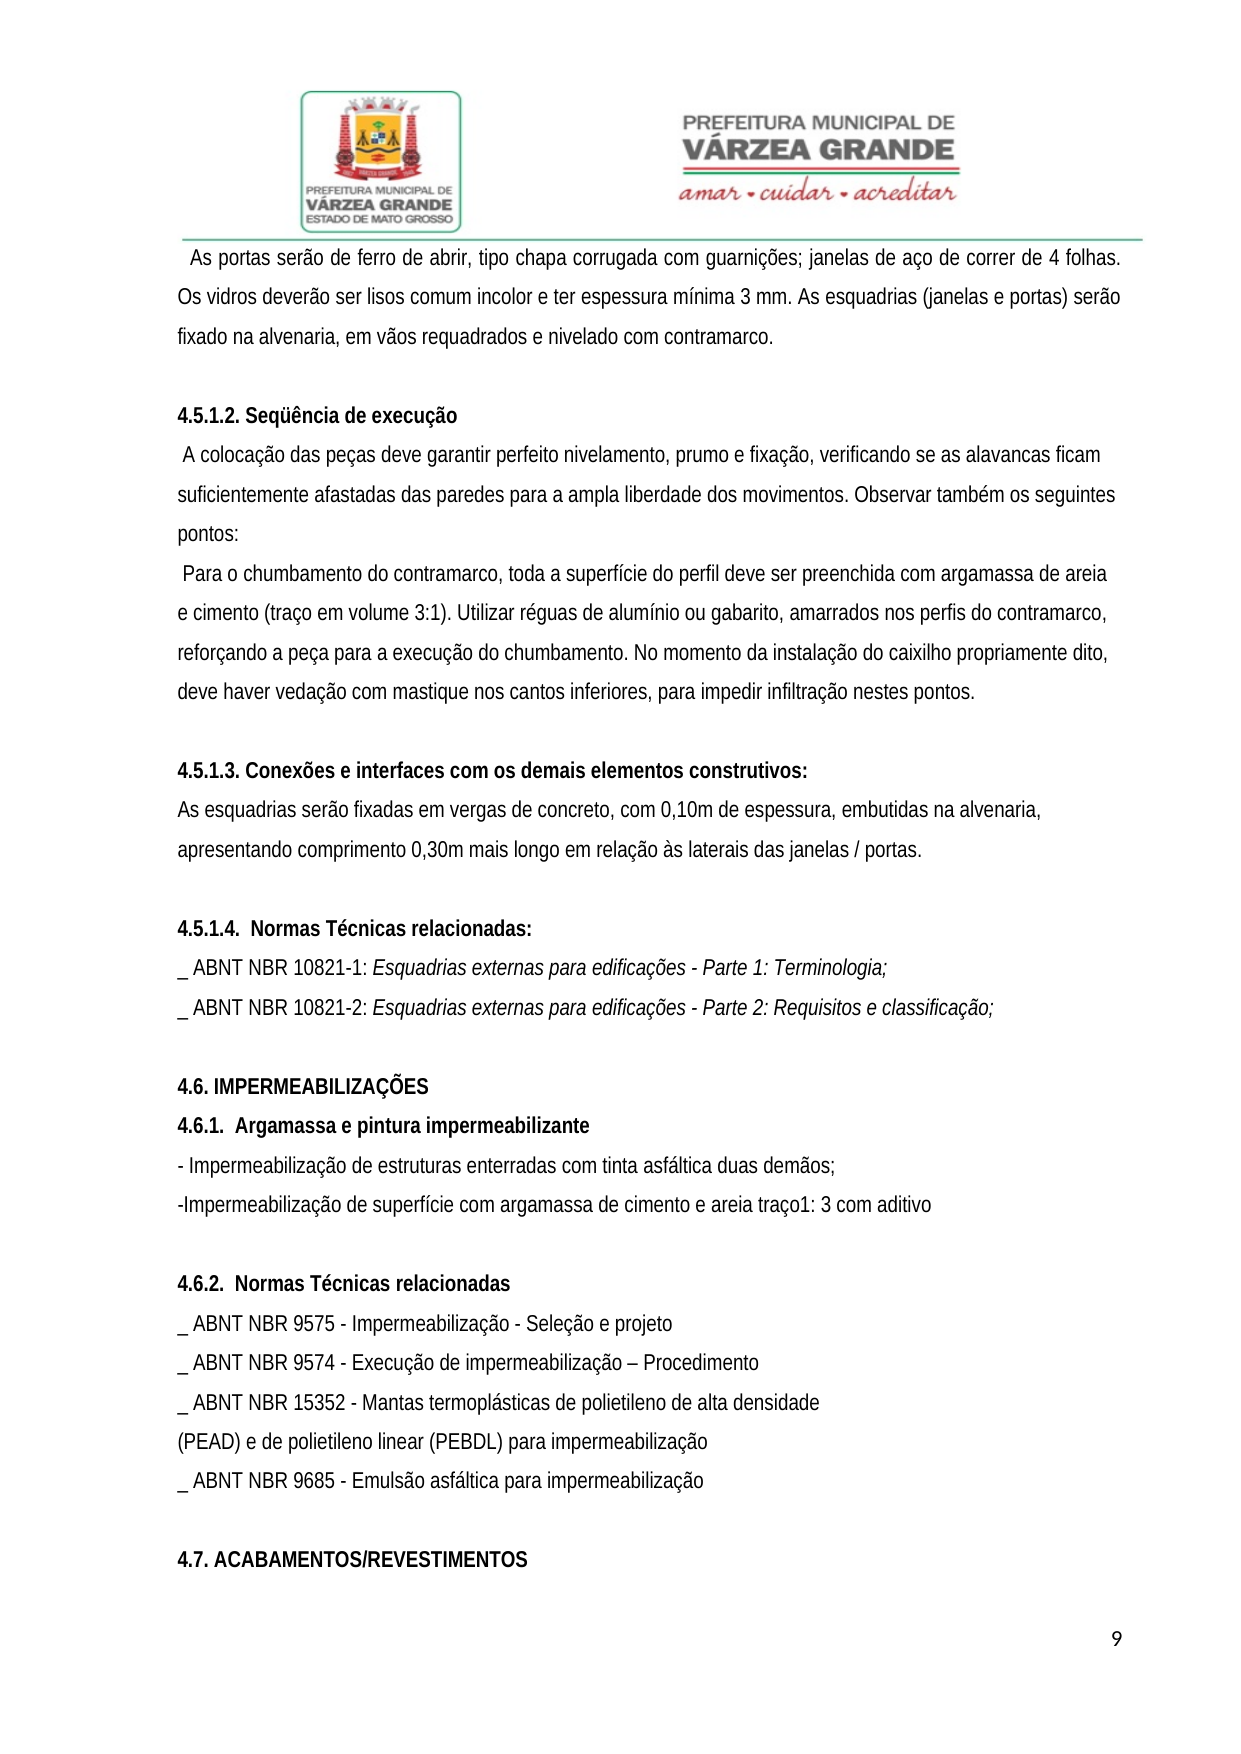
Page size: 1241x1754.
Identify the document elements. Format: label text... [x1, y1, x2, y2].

text 4.6. IMPERMEABILIZAÇÕES [177, 1073, 1122, 1099]
text Para o chumbamento do contramarco, toda a superfície do perfil deve ser preenchida com argamassa de areia e cimento (traço em volume 3:1). Utilizar réguas de alumínio ou gabarito, amarrados nos perfis do contramarco, reforçando a peça para a execução do chumbamento. No momento da instalação do caixilho propriamente dito, deve haver vedação com mastique nos cantos inferiores, para impedir infiltração nestes pontos. [177, 559, 1122, 704]
text 4.6.2. Normas Técnicas relacionadas _ ABNT NBR 9575 - Impermeabilização - Seleção e projeto _ ABNT NBR 9574 - Execução de impermeabilização – Procedimento _ ABNT NBR 15352 - Mantas termoplásticas de polietileno de alta densidade (PEAD) e de polietileno linear (PEBDL) para impermeabilização _ ABNT NBR 9685 - Emulsão asfáltica para impermeabilização [177, 1270, 1122, 1494]
text 4.5.1.2. Seqüência de execução A colocação das peças deve garantir perfeito nivelamento, prumo e fixação, verificando se as alavancas ficam suficientemente afastadas das paredes para a ampla liberdade dos movimentos. Observar também os seguintes pontos: [177, 402, 1122, 546]
text - Impermeabilização de estruturas enterradas com tinta asfáltica duas demãos; [177, 1152, 1122, 1178]
text -Impermeabilização de superfície com argamassa de cimento e areia traço1: 3 com aditivo [177, 1191, 1122, 1217]
text As esquadrias serão fixadas em vergas de concreto, com 0,10m de espessura, embutidas na alvenaria, apresentando comprimento 0,30m mais longo em relação às laterais das janelas / portas. [177, 796, 1122, 862]
text 4.5.1.3. Conexões e interfaces com os demais elementos construtivos: [103, 717, 1122, 783]
text 4.6.1. Argamassa e pintura impermeabilizante [177, 1112, 1122, 1138]
text 4.5.1.4. Normas Técnicas relacionadas: _ ABNT NBR 10821-1: Esquadrias externas para edificações - Parte 1: Terminologia; _ ABNT NBR 10821-2: Esquadrias externas para edificações - Parte 2: Requisitos e classificação; [177, 915, 1122, 1020]
text 4.7. ACABAMENTOS/REVESTIMENTOS [177, 1546, 1122, 1573]
text As portas serão de ferro de abrir, tipo chapa corrugada com guarnições; janelas de aço de correr de 4 folhas. Os vidros deverão ser lisos comum incolor e ter espessura mínima 3 mm. As esquadrias (janelas e portas) serão fixado na alvenaria, em vãos requadrados e nivelado com contramarco. [177, 244, 1122, 349]
picture [177, 73, 1147, 244]
